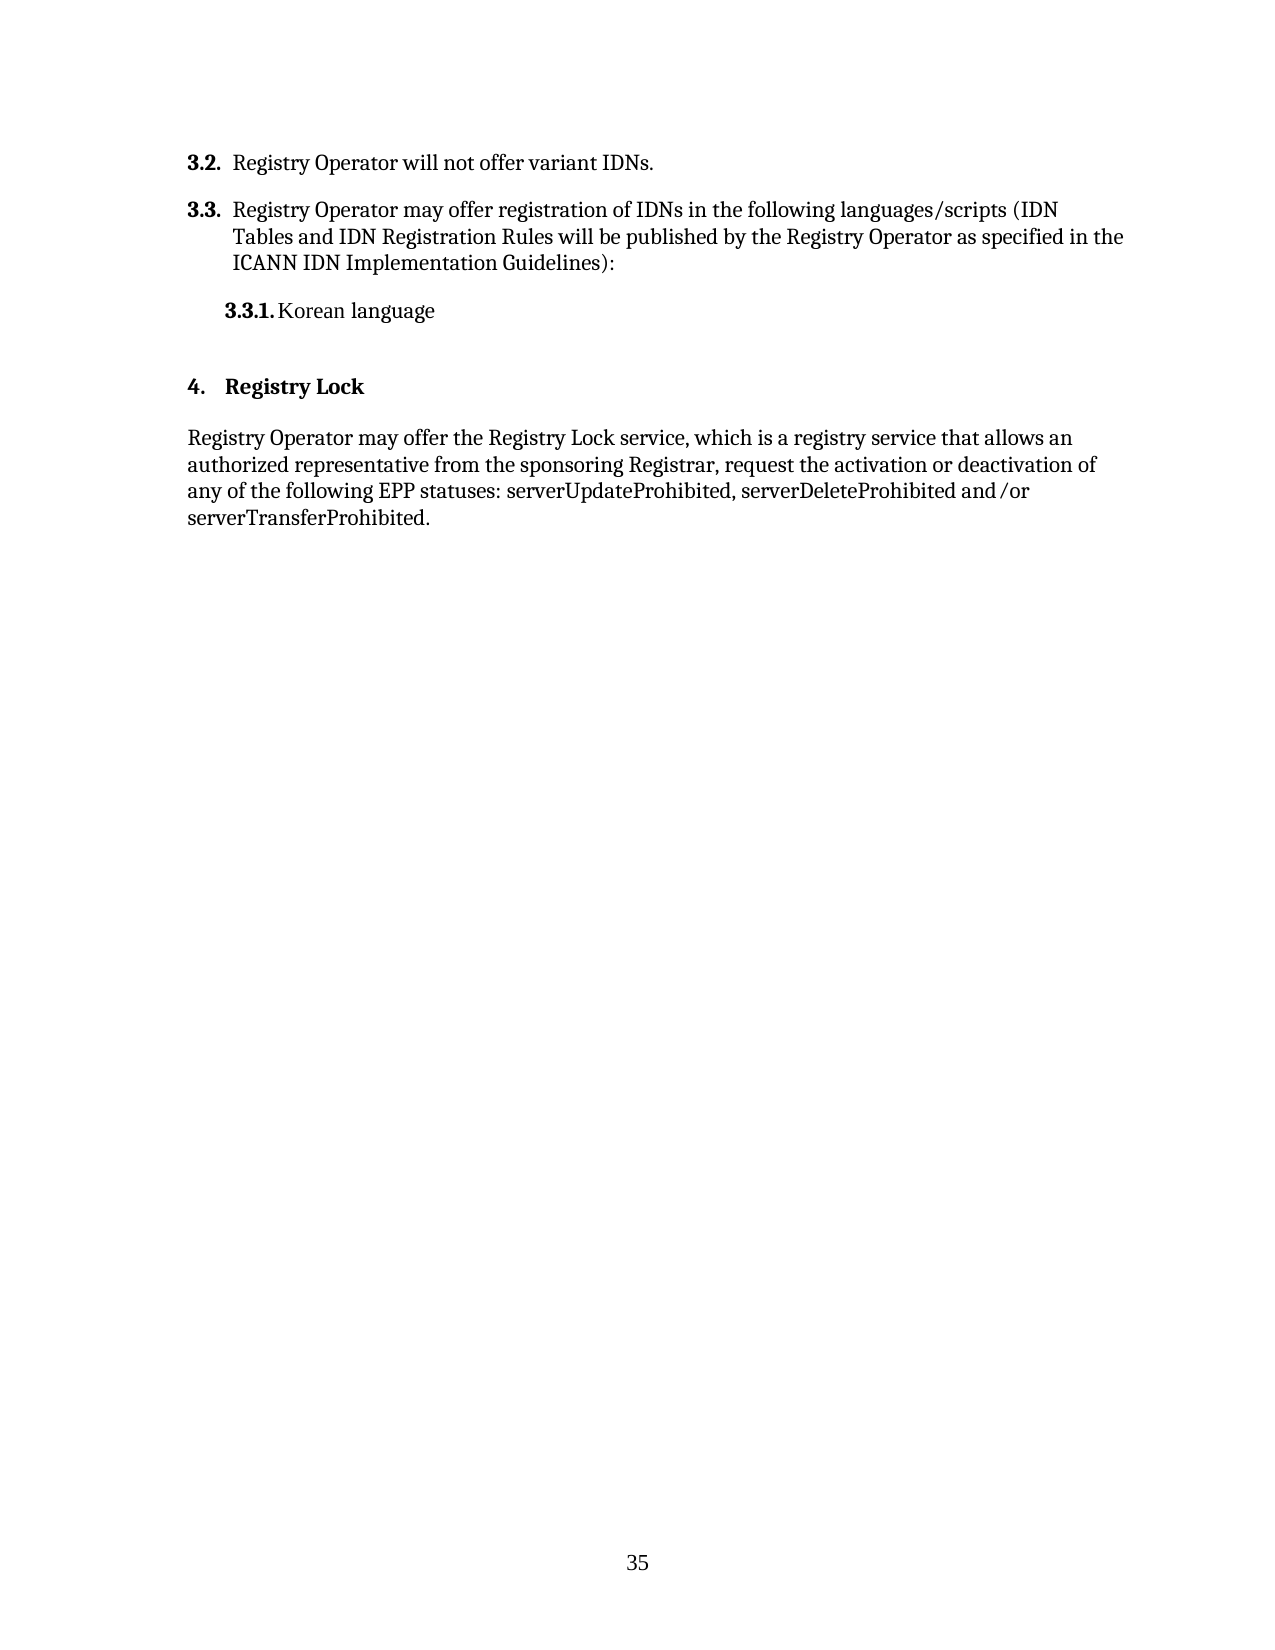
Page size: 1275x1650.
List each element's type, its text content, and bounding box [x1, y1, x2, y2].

list Registry Operator will not offer variant IDNs. [187, 150, 1125, 176]
list Registry Operator may offer registration of IDNs in the following languages/scripts (IDN Tables and IDN Registration Rules will be published by the Registry Operator as specified in the ICANN IDN Implementation Guidelines): [187, 197, 1125, 276]
list Registry Operator may offer the Registry Lock service, which is a registry service that allows an authorized representative from the sponsoring Registrar, request the activation or deactivation of any of the following EPP statuses: serverUpdateProhibited, serverDeleteProhibited and⁄or serverTransferProhibited. [187, 425, 1125, 531]
list Registry Lock [187, 374, 1125, 401]
list Korean language [225, 297, 1125, 324]
